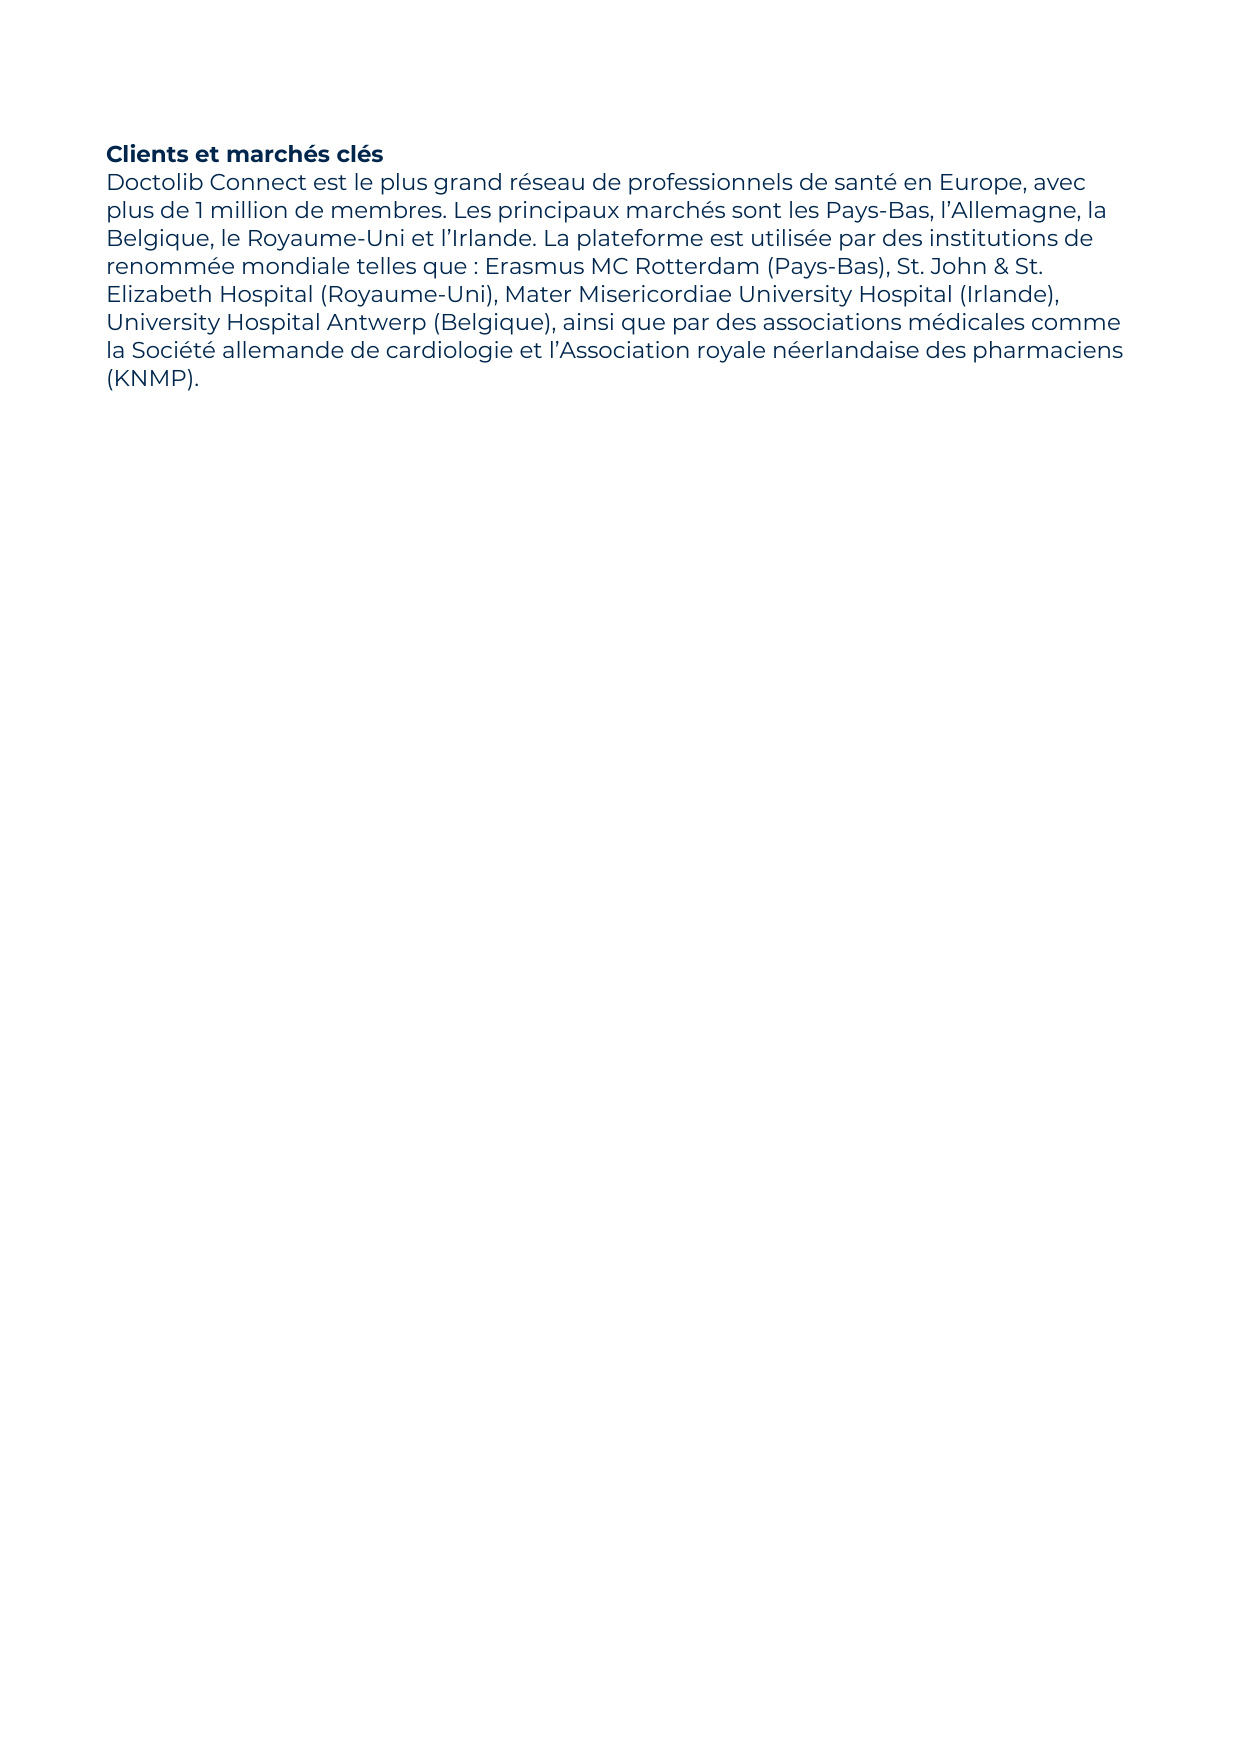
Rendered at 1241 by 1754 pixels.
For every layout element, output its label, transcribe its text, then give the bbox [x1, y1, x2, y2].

subtitle Clients et marchés clés Doctolib Connect est le plus grand réseau de professionnels de santé en Europe, avec plus de 1 million de membres. Les principaux marchés sont les Pays-Bas, l’Allemagne, la Belgique, le Royaume-Uni et l’Irlande. La plateforme est utilisée par des institutions de renommée mondiale telles que : Erasmus MC Rotterdam (Pays-Bas), St. John & St. Elizabeth Hospital (Royaume-Uni), Mater Misericordiae University Hospital (Irlande), University Hospital Antwerp (Belgique), ainsi que par des associations médicales comme la Société allemande de cardiologie et l’Association royale néerlandaise des pharmaciens (KNMP). [106, 141, 1139, 392]
